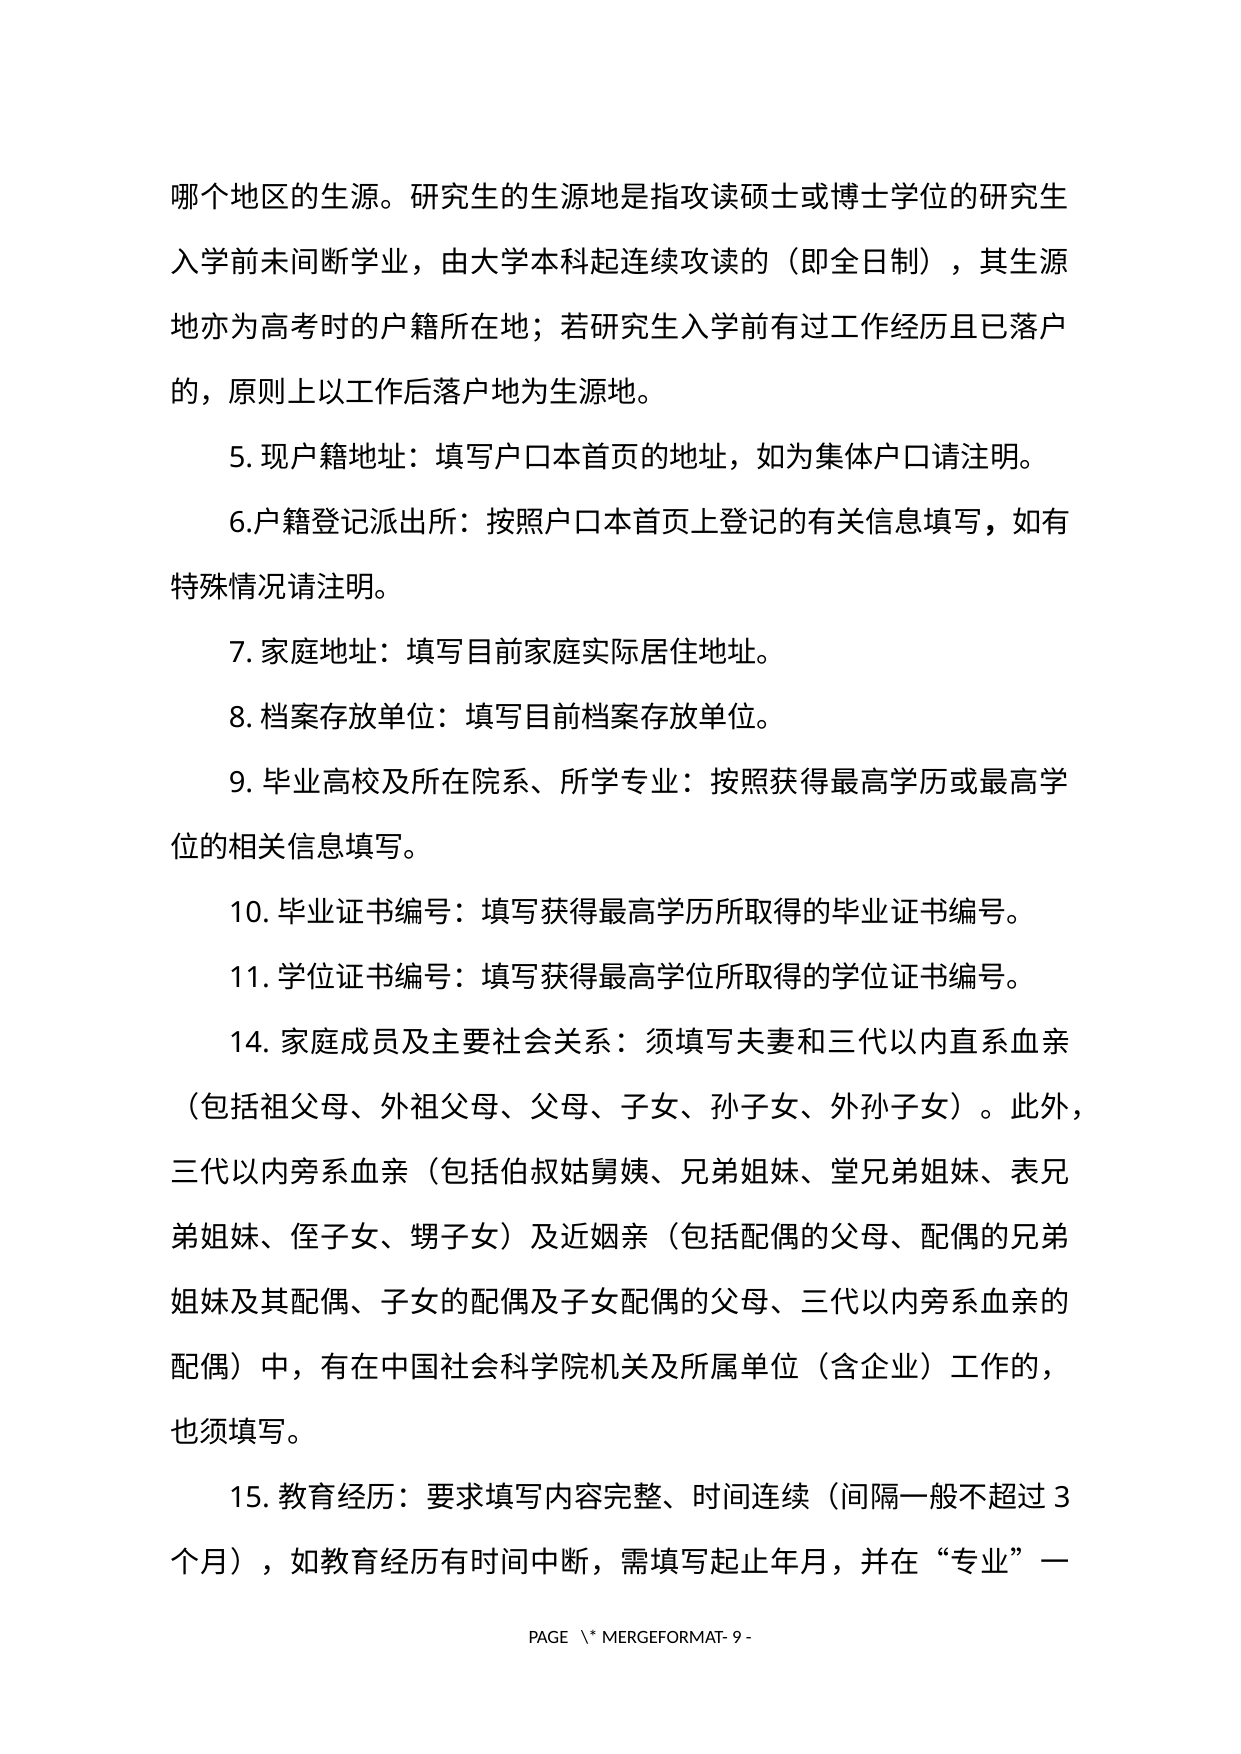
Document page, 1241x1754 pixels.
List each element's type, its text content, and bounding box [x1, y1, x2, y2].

text 5. 现户籍地址：填写户口本首页的地址，如为集体户口请注明。 [170, 422, 1070, 487]
text 10. 毕业证书编号：填写获得最高学历所取得的毕业证书编号。 [170, 877, 1070, 942]
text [170, 162, 1070, 422]
text 9. 毕业高校及所在院系、所学专业：按照获得最高学历或最高学位的相关信息填写。 [170, 747, 1070, 877]
text 8. 档案存放单位：填写目前档案存放单位。 [170, 682, 1070, 747]
text 6.户籍登记派出所：按照户口本首页上登记的有关信息填写，如有特殊情况请注明。 [170, 487, 1070, 617]
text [170, 1462, 1070, 1592]
text 7. 家庭地址：填写目前家庭实际居住地址。 [170, 617, 1070, 682]
text 11. 学位证书编号：填写获得最高学位所取得的学位证书编号。 [170, 942, 1070, 1007]
text 14. 家庭成员及主要社会关系：须填写夫妻和三代以内直系血亲（包括祖父母、外祖父母、父母、子女、孙子女、外孙子女）。此外，三代以内旁系血亲（包括伯叔姑舅姨、兄弟姐妹、堂兄弟姐妹、表兄弟姐妹、侄子女、甥子女）及近姻亲（包括配偶的父母、配偶的兄弟姐妹及其配偶、子女的配偶及子女配偶的父母、三代以内旁系血亲的配偶）中，有在中国社会科学院机关及所属单位（含企业）工作的，也须填写。 [170, 1007, 1070, 1462]
